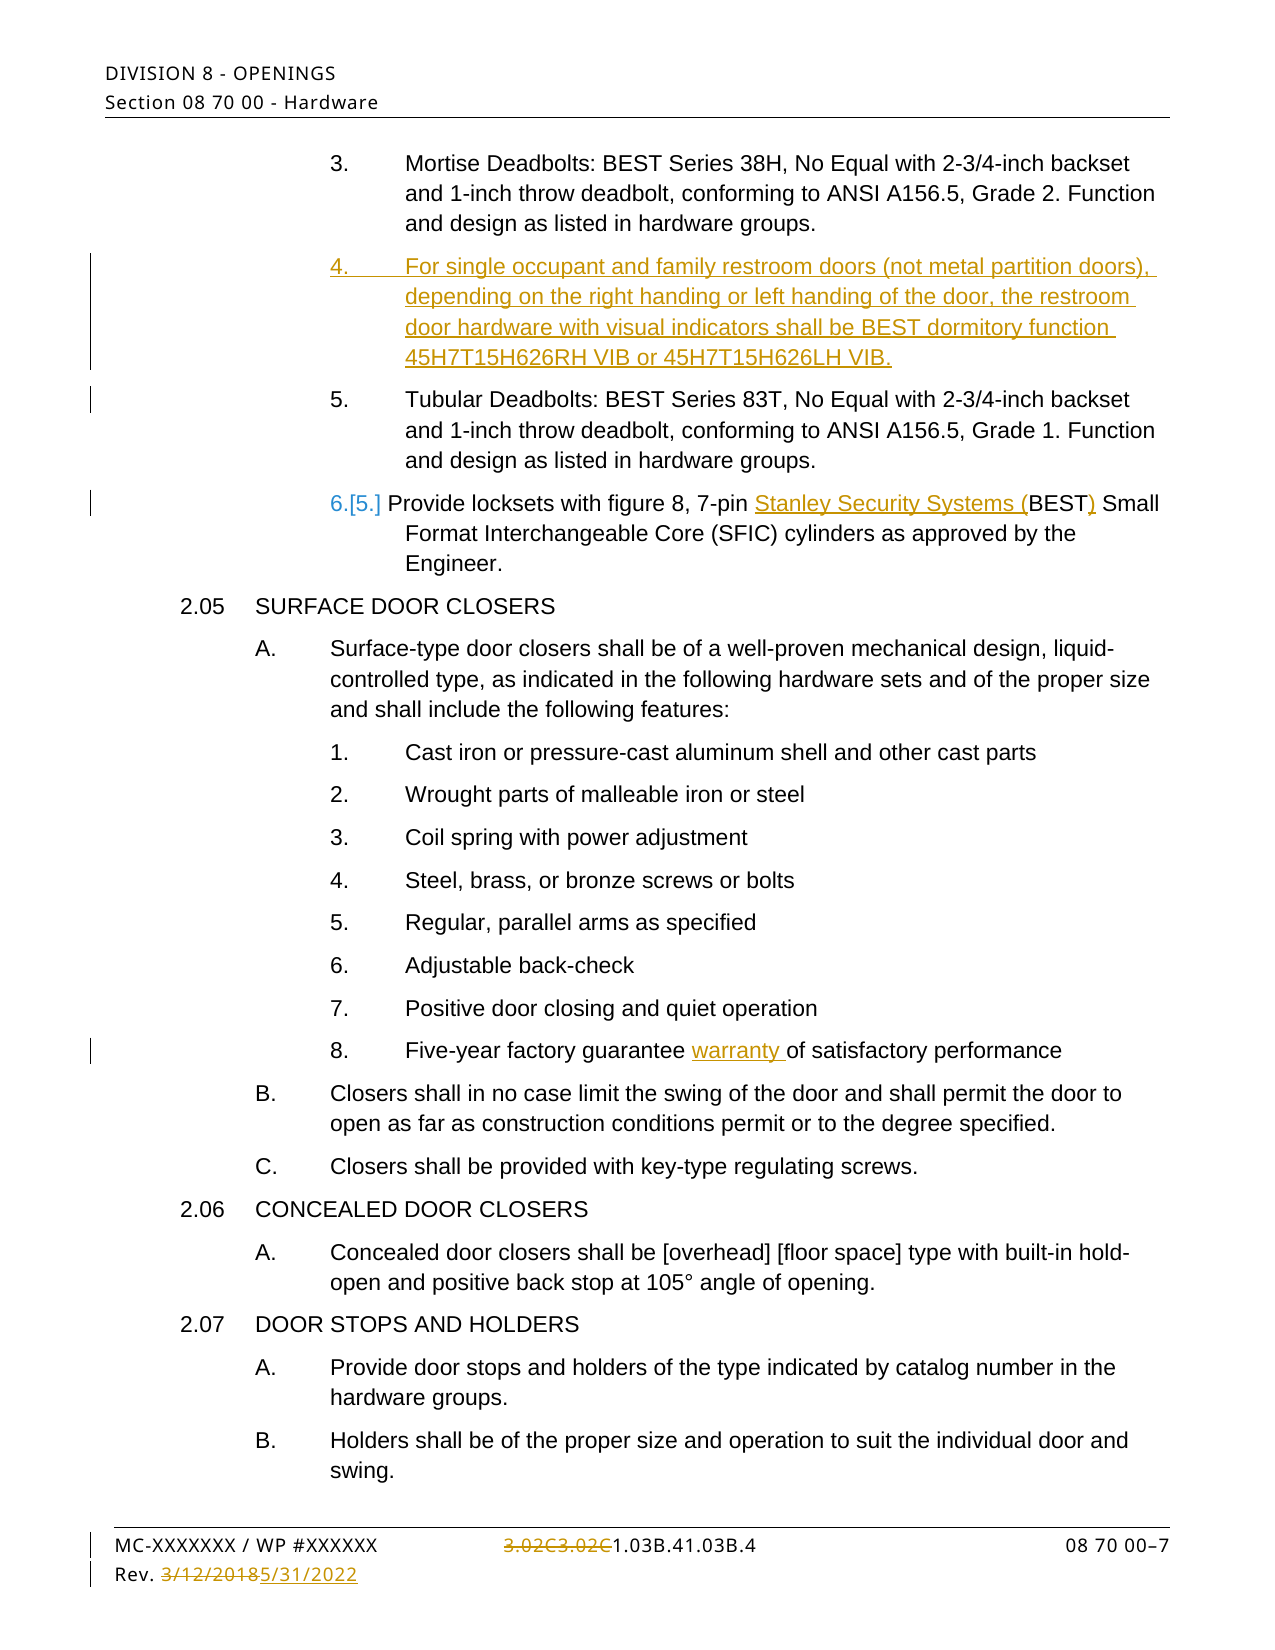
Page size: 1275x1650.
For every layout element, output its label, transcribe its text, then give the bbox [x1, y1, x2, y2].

list DOOR STOPS AND HOLDERS [180, 1311, 1170, 1338]
list CONCEALED DOOR CLOSERS [180, 1196, 1170, 1222]
list Provide locksets with figure 8, 7-pin BEST Small Format Interchangeable Core (SFIC) cylinders as approved by the Engineer. [330, 489, 1170, 576]
list Tubular Deadbolts: BEST Series 83T, No Equal with 2-3/4-inch backset and 1-inch throw deadbolt, conforming to ANSI A156.5, Grade 1. Function and design as listed in hardware groups. [330, 386, 1170, 473]
list Mortise Deadbolts: BEST Series 38H, No Equal with 2-3/4-inch backset and 1-inch throw deadbolt, conforming to ANSI A156.5, Grade 2. Function and design as listed in hardware groups. [330, 150, 1170, 237]
list Closers shall be provided with key-type regulating screws. [255, 1153, 1170, 1179]
list Holders shall be of the proper size and operation to suit the individual door and swing. [255, 1427, 1170, 1484]
list Five-year factory guarantee of satisfactory performance [330, 1037, 1170, 1064]
list Closers shall in no case limit the swing of the door and shall permit the door to open as far as construction conditions permit or to the degree specified. [255, 1080, 1170, 1137]
list Wrought parts of malleable iron or steel [330, 781, 1170, 808]
list Steel, brass, or bronze screws or bolts [330, 867, 1170, 893]
list Concealed door closers shall be [overhead] [floor space] type with built-in hold-open and positive back stop at 105° angle of opening. [255, 1238, 1170, 1295]
list Surface-type door closers shall be of a well-proven mechanical design, liquid-controlled type, as indicated in the following hardware sets and of the proper size and shall include the following features: [255, 635, 1170, 722]
list Coil spring with power adjustment [330, 824, 1170, 850]
list Adjustable back-check [330, 952, 1170, 978]
list Provide door stops and holders of the type indicated by catalog number in the hardware groups. [255, 1354, 1170, 1411]
list Positive door closing and quiet operation [330, 995, 1170, 1021]
list Regular, parallel arms as specified [330, 909, 1170, 936]
list SURFACE DOOR CLOSERS [180, 593, 1170, 619]
list Cast iron or pressure-cast aluminum shell and other cast parts [330, 738, 1170, 765]
